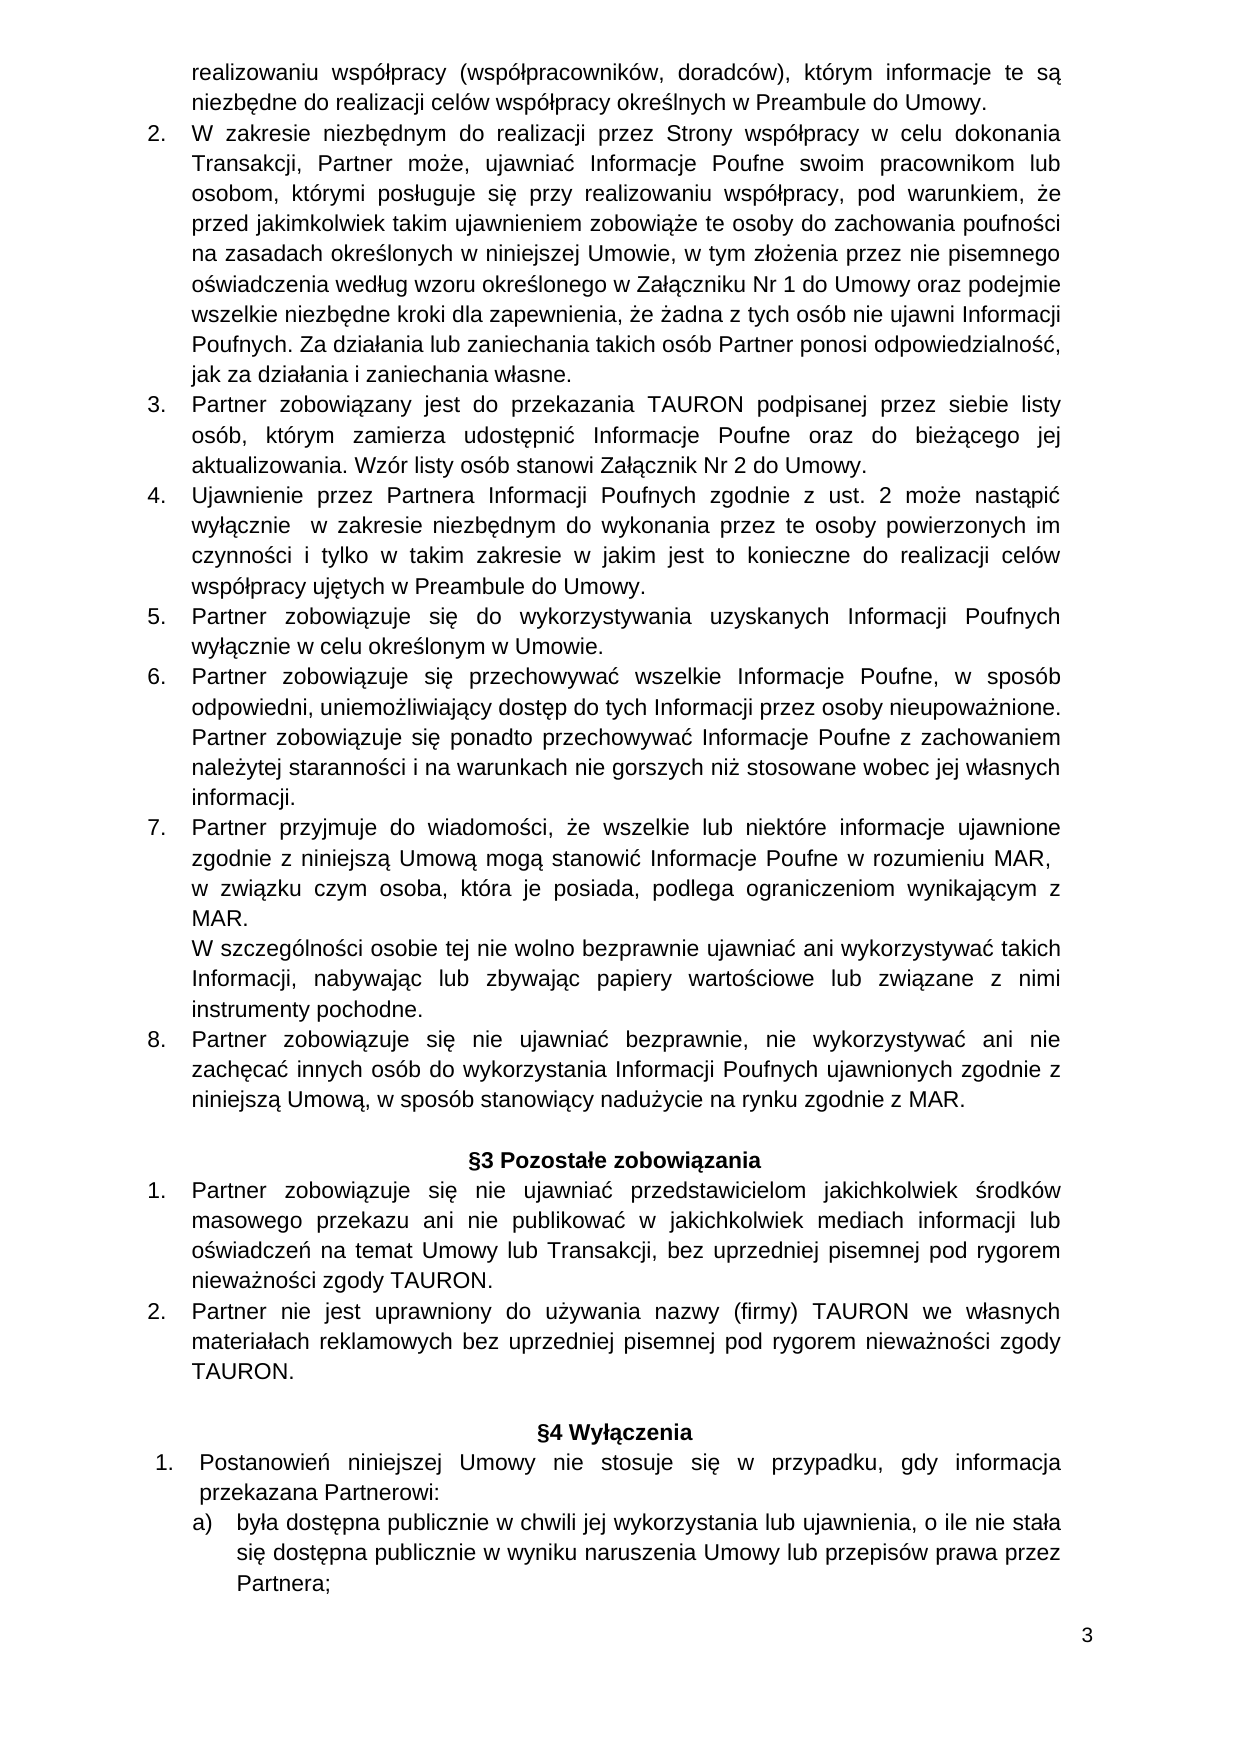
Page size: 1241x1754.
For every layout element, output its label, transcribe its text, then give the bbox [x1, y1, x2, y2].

list była dostępna publicznie w chwili jej wykorzystania lub ujawnienia, o ile nie stała się dostępna publicznie w wyniku naruszenia Umowy lub przepisów prawa przez Partnera; [192, 1509, 1062, 1596]
subtitle §4 Wyłączenia [167, 1418, 1062, 1445]
list Ujawnienie przez Partnera Informacji Poufnych zgodnie z ust. 2 może nastąpić wyłącznie w zakresie niezbędnym do wykonania przez te osoby powierzonych im czynności i tylko w takim zakresie w jakim jest to konieczne do realizacji celów współpracy ujętych w Preambule do Umowy. [147, 482, 1062, 599]
list Partner zobowiązuje się nie ujawniać przedstawicielom jakichkolwiek środków masowego przekazu ani nie publikować w jakichkolwiek mediach informacji lub oświadczeń na temat Umowy lub Transakcji, bez uprzedniej pisemnej pod rygorem nieważności zgody TAURON. [147, 1177, 1062, 1294]
list Postanowień niniejszej Umowy nie stosuje się w przypadku, gdy informacja przekazana Partnerowi: [155, 1449, 1062, 1505]
list Partner zobowiązuje się nie ujawniać bezprawnie, nie wykorzystywać ani nie zachęcać innych osób do wykorzystania Informacji Poufnych ujawnionych zgodnie z niniejszą Umową, w sposób stanowiący nadużycie na rynku zgodnie z MAR. [147, 1026, 1062, 1112]
list Partner nie jest uprawniony do używania nazwy (firmy) TAURON we własnych materiałach reklamowych bez uprzedniej pisemnej pod rygorem nieważności zgody TAURON. [147, 1298, 1062, 1384]
list Partner zobowiązuje się do wykorzystywania uzyskanych Informacji Poufnych wyłącznie w celu określonym w Umowie. [147, 603, 1062, 659]
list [147, 59, 1062, 116]
list W zakresie niezbędnym do realizacji przez Strony współpracy w celu dokonania Transakcji, Partner może, ujawniać Informacje Poufne swoim pracownikom lub osobom, którymi posługuje się przy realizowaniu współpracy, pod warunkiem, że przed jakimkolwiek takim ujawnieniem zobowiąże te osoby do zachowania poufności na zasadach określonych w niniejszej Umowie, w tym złożenia przez nie pisemnego oświadczenia według wzoru określonego w Załączniku Nr 1 do Umowy oraz podejmie wszelkie niezbędne kroki dla zapewnienia, że żadna z tych osób nie ujawni Informacji Poufnych. Za działania lub zaniechania takich osób Partner ponosi odpowiedzialność, jak za działania i zaniechania własne. [147, 119, 1062, 387]
list Partner przyjmuje do wiadomości, że wszelkie lub niektóre informacje ujawnione zgodnie z niniejszą Umową mogą stanowić Informacje Poufne w rozumieniu MAR, w związku czym osoba, która je posiada, podlega ograniczeniom wynikającym z MAR. W szczególności osobie tej nie wolno bezprawnie ujawniać ani wykorzystywać takich Informacji, nabywając lub zbywając papiery wartościowe lub związane z nimi instrumenty pochodne. [147, 814, 1062, 1022]
subtitle §3 Pozostałe zobowiązania [167, 1147, 1062, 1173]
list Partner zobowiązuje się przechowywać wszelkie Informacje Poufne, w sposób odpowiedni, uniemożliwiający dostęp do tych Informacji przez osoby nieupoważnione. Partner zobowiązuje się ponadto przechowywać Informacje Poufne z zachowaniem należytej staranności i na warunkach nie gorszych niż stosowane wobec jej własnych informacji. [147, 663, 1062, 810]
list Partner zobowiązany jest do przekazania TAURON podpisanej przez siebie listy osób, którym zamierza udostępnić Informacje Poufne oraz do bieżącego jej aktualizowania. Wzór listy osób stanowi Załącznik Nr 2 do Umowy. [147, 391, 1062, 478]
